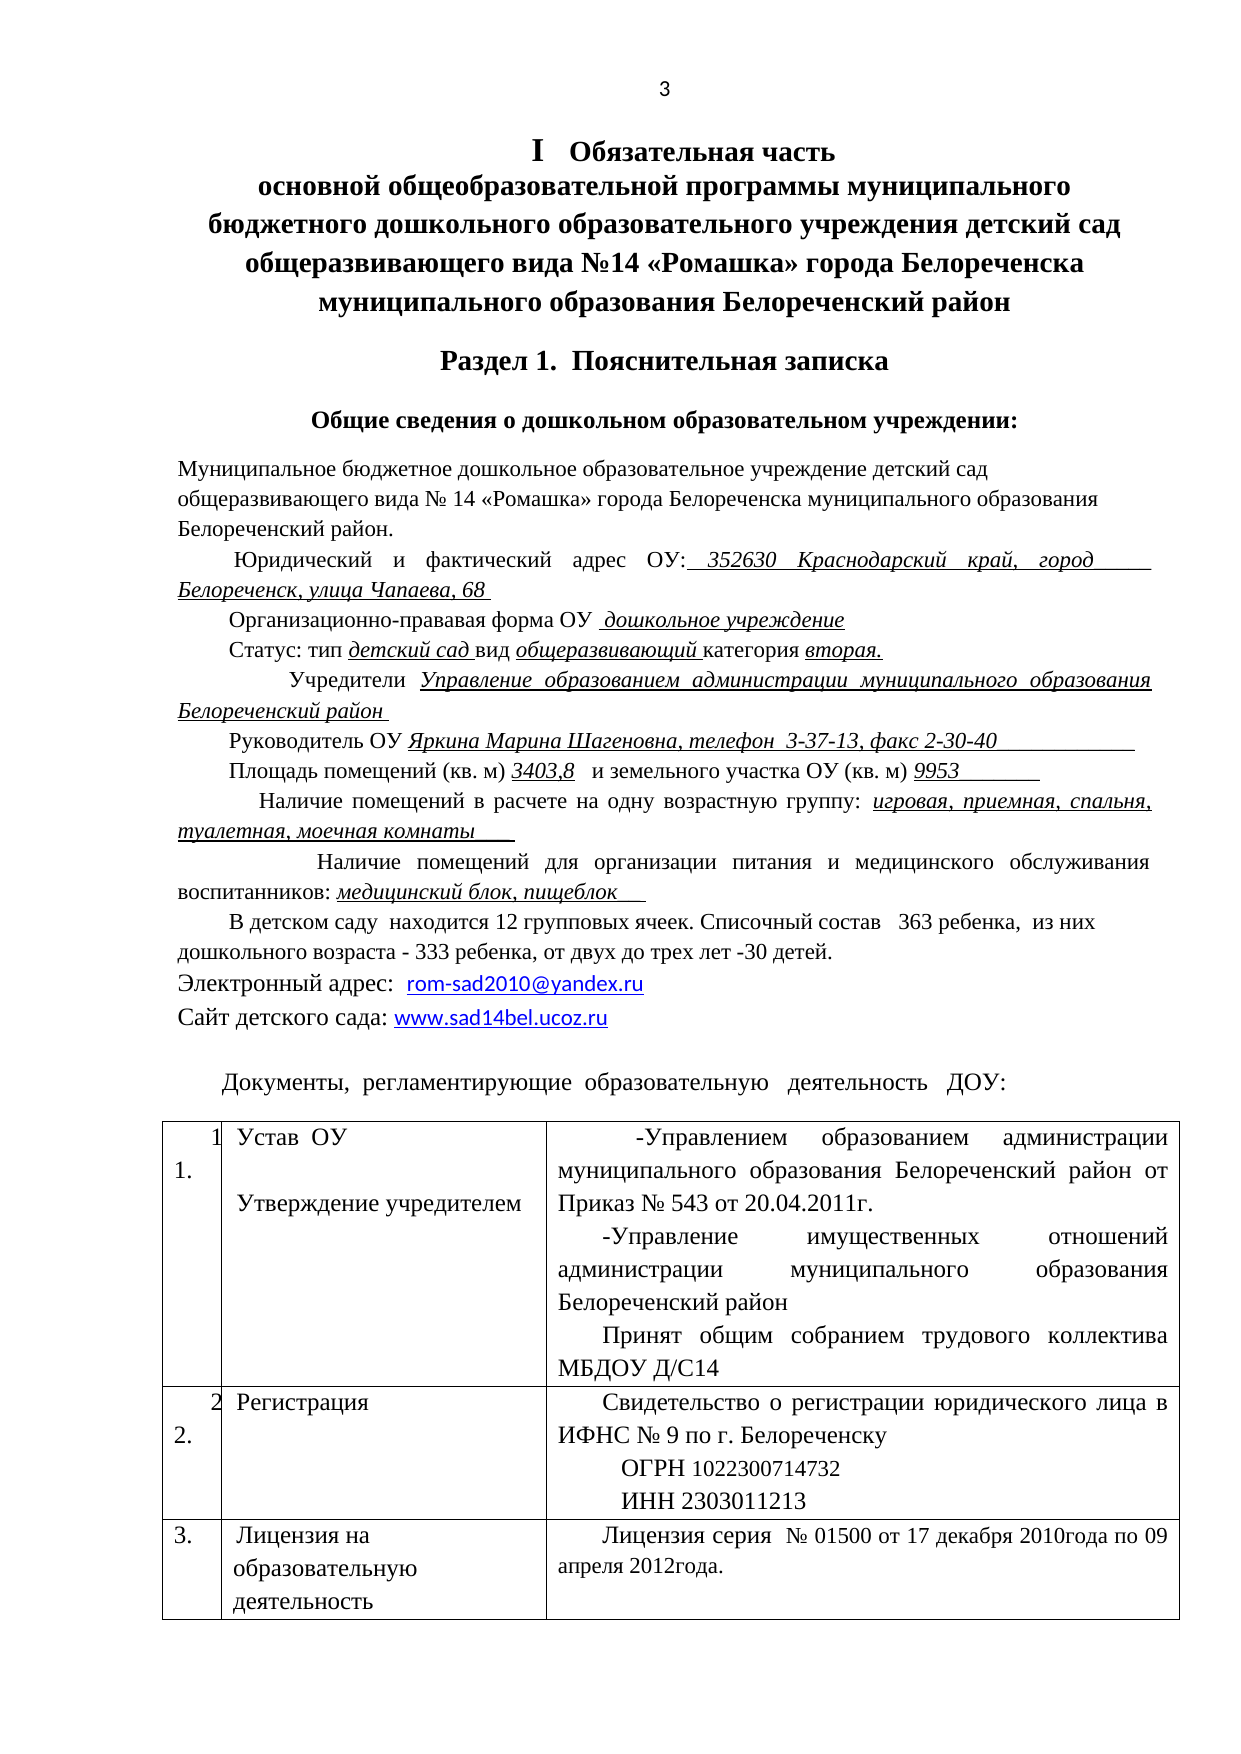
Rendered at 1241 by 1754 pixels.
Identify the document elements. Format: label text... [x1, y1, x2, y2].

text Статус: тип детский сад вид общеразвивающий категория вторая. [177, 636, 1152, 663]
text Муниципальное бюджетное дошкольное образовательное учреждение детский сад общеразвивающего вида № 14 «Ромашка» города Белореченска муниципального образования Белореченский район. [177, 455, 1152, 542]
table_cell Лицензия серия № 01500 от 17 декабря 2010года по 09 апреля 2012года. [547, 1520, 1179, 1618]
text Сайт детского сада: www.sad14bel.ucoz.ru [177, 1002, 1152, 1031]
text Наличие помещений в расчете на одну возрастную группу: игровая, приемная, спальня, туалетная, моечная комнаты___ [177, 787, 1152, 844]
text Организационно-прававая форма ОУ дошкольное учреждение [177, 606, 1152, 632]
text Общие сведения о дошкольном образовательном учреждении: [177, 405, 1152, 434]
text Электронный адрес: rom-sad2010@yandex.ru [177, 968, 1152, 998]
text Наличие помещений для организации питания и медицинского обслуживания воспитанников: медицинский блок, пищеблок__ [177, 848, 1152, 904]
table_cell Свидетельство о регистрации юридического лица в ИФНС № 9 по г. Белореченску ОГРН 1022300714732 ИНН 2303011213 [547, 1387, 1179, 1519]
table_header Устав ОУ Утверждение учредителем [222, 1122, 546, 1386]
table_cell Регистрация [222, 1387, 546, 1519]
text В детском саду находится 12 групповых ячеек. Списочный состав 363 ребенка, из них дошкольного возраста - 333 ребенка, от двух до трех лет -30 детей. [177, 908, 1152, 965]
text Юридический и фактический адрес ОУ: 352630 Краснодарский край, город_____ Белореченск, улица Чапаева, 68 [177, 546, 1152, 602]
text Руководитель ОУ Яркина Марина Шагеновна, телефон 3-37-13, факс 2-30-40____________ [177, 727, 1152, 753]
table_cell 22. [163, 1387, 221, 1519]
table_header 11. [163, 1122, 221, 1386]
text основной общеобразовательной программы муниципального бюджетного дошкольного образовательного учреждения детский сад общеразвивающего вида №14 «Ромашка» города Белореченска муниципального образования Белореченский район [177, 168, 1152, 317]
text I Обязательная часть [215, 130, 1152, 168]
text Учредители Управление образованием администрации муниципального образования Белореченский район [177, 666, 1152, 723]
text Площадь помещений (кв. м) 3403,8 и земельного участка ОУ (кв. м) 9953_______ [177, 757, 1152, 783]
table_cell 3. [163, 1520, 221, 1618]
table_cell Лицензия на образовательную деятельность [222, 1520, 546, 1618]
text Документы, регламентирующие образовательную деятельность ДОУ: [177, 1067, 1152, 1096]
table_header -Управлением образованием администрации муниципального образования Белореченский район от Приказ № 543 от 20.04.2011г. -Управление имущественных отношений администрации муниципального образования Белореченский район Принят общим собранием трудового коллектива МБДОУ Д/С14 [547, 1122, 1179, 1386]
text Раздел 1. Пояснительная записка [177, 343, 1152, 377]
